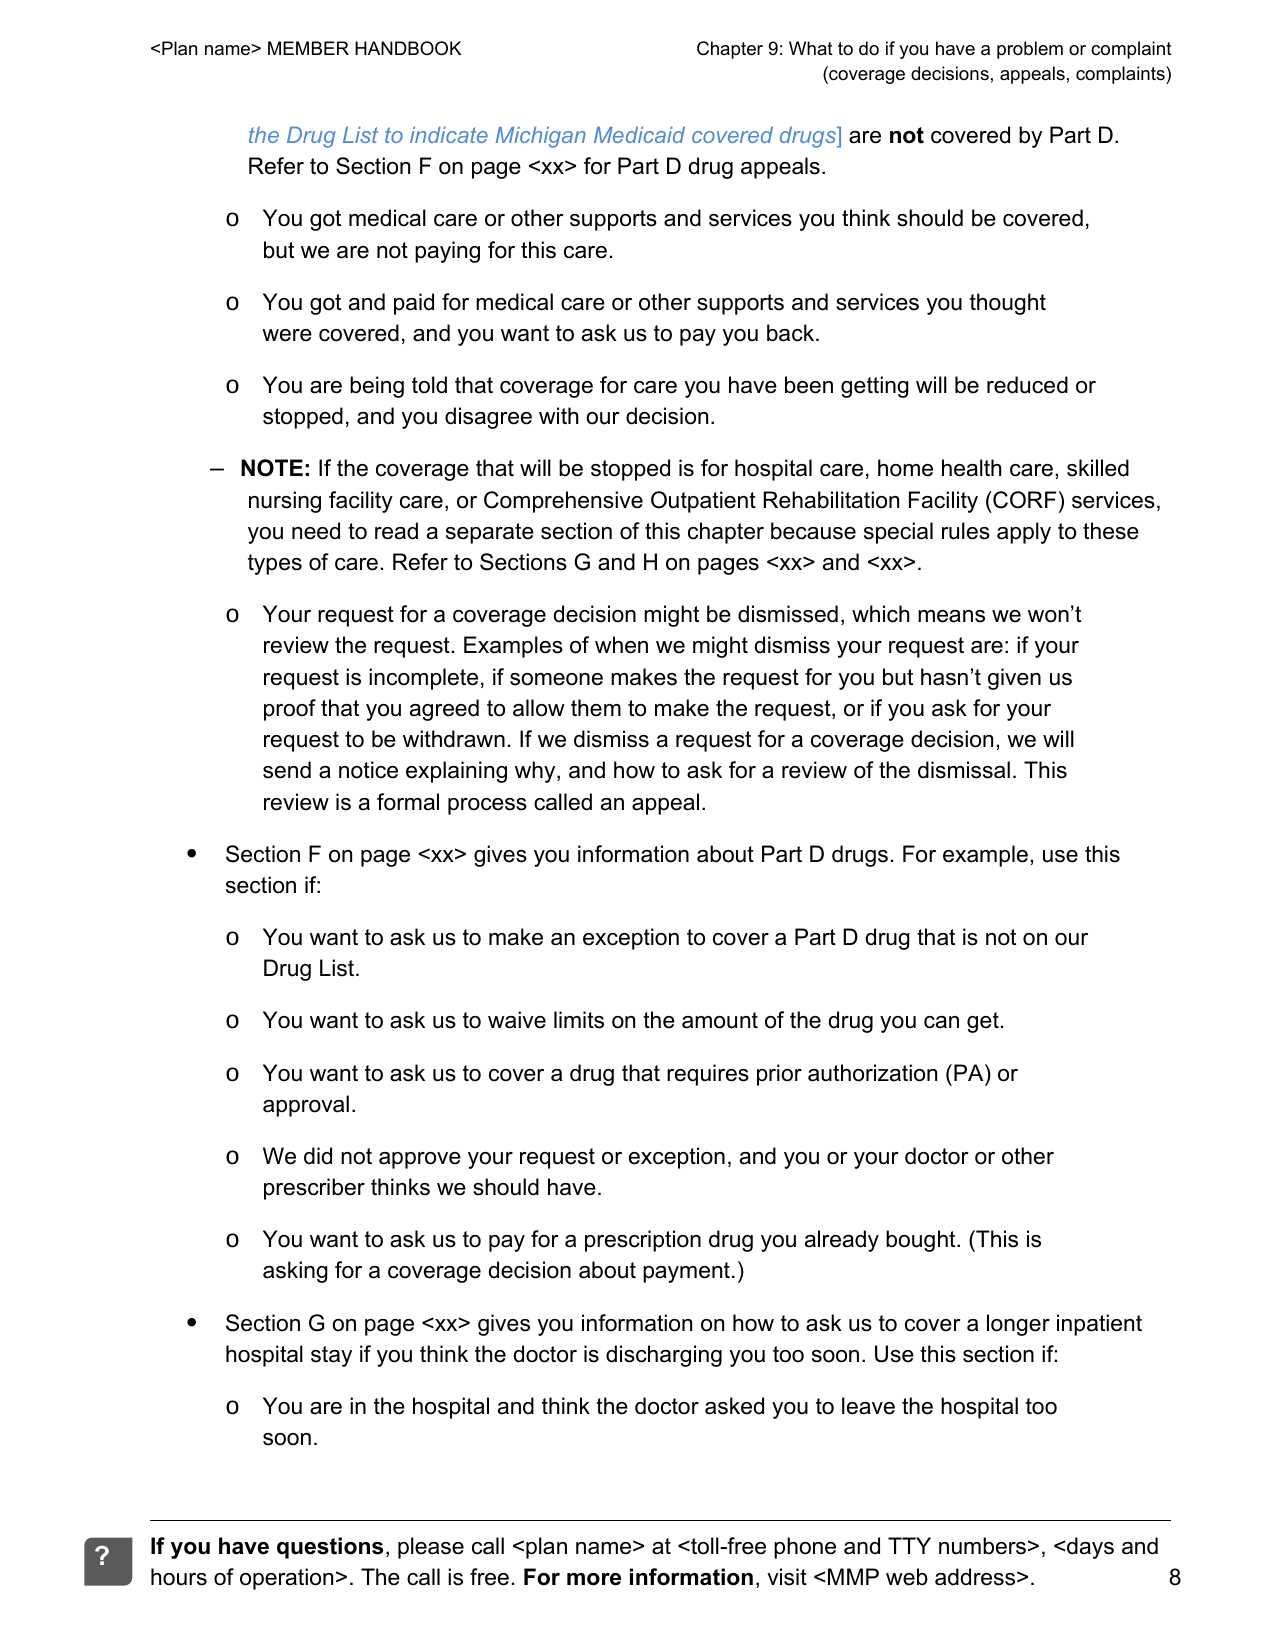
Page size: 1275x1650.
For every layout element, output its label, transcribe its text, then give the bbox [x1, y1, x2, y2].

list You want to ask us to pay for a prescription drug you already bought. (This is asking for a coverage decision about payment.) [225, 1223, 1096, 1285]
list You are in the hospital and think the doctor asked you to leave the hospital too soon. [225, 1389, 1096, 1452]
list You want to ask us to cover a drug that requires prior authorization (PA) or approval. [225, 1056, 1096, 1118]
list Section F on page <xx> gives you information about Part D drugs. For example, use this section if: [187, 837, 1171, 900]
list You want to ask us to make an exception to cover a Part D drug that is not on our Drug List. [225, 921, 1096, 983]
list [210, 118, 1171, 181]
list You got and paid for medical care or other supports and services you thought were covered, and you want to ask us to pay you back. [225, 285, 1096, 348]
list Your request for a coverage decision might be dismissed, which means we won’t review the request. Examples of when we might dismiss your request are: if your request is incomplete, if someone makes the request for you but hasn’t given us proof that you agreed to allow them to make the request, or if you ask for your request to be withdrawn. If we dismiss a request for a coverage decision, we will send a notice explaining why, and how to ask for a review of the dismissal. This review is a formal process called an appeal. [225, 598, 1096, 816]
list You got medical care or other supports and services you think should be covered, but we are not paying for this care. [225, 202, 1096, 264]
list Section G on page <xx> gives you information on how to ask us to cover a longer inpatient hospital stay if you think the doctor is discharging you too soon. Use this section if: [187, 1306, 1171, 1368]
list You want to ask us to waive limits on the amount of the drug you can get. [225, 1004, 1096, 1035]
list NOTE: If the coverage that will be stopped is for hospital care, home health care, skilled nursing facility care, or Comprehensive Outpatient Rehabilitation Facility (CORF) services, you need to read a separate section of this chapter because special rules apply to these types of care. Refer to Sections G and H on pages <xx> and <xx>. [210, 452, 1171, 577]
list We did not approve your request or exception, and you or your doctor or other prescriber thinks we should have. [225, 1139, 1096, 1202]
list You are being told that coverage for care you have been getting will be reduced or stopped, and you disagree with our decision. [225, 368, 1096, 431]
